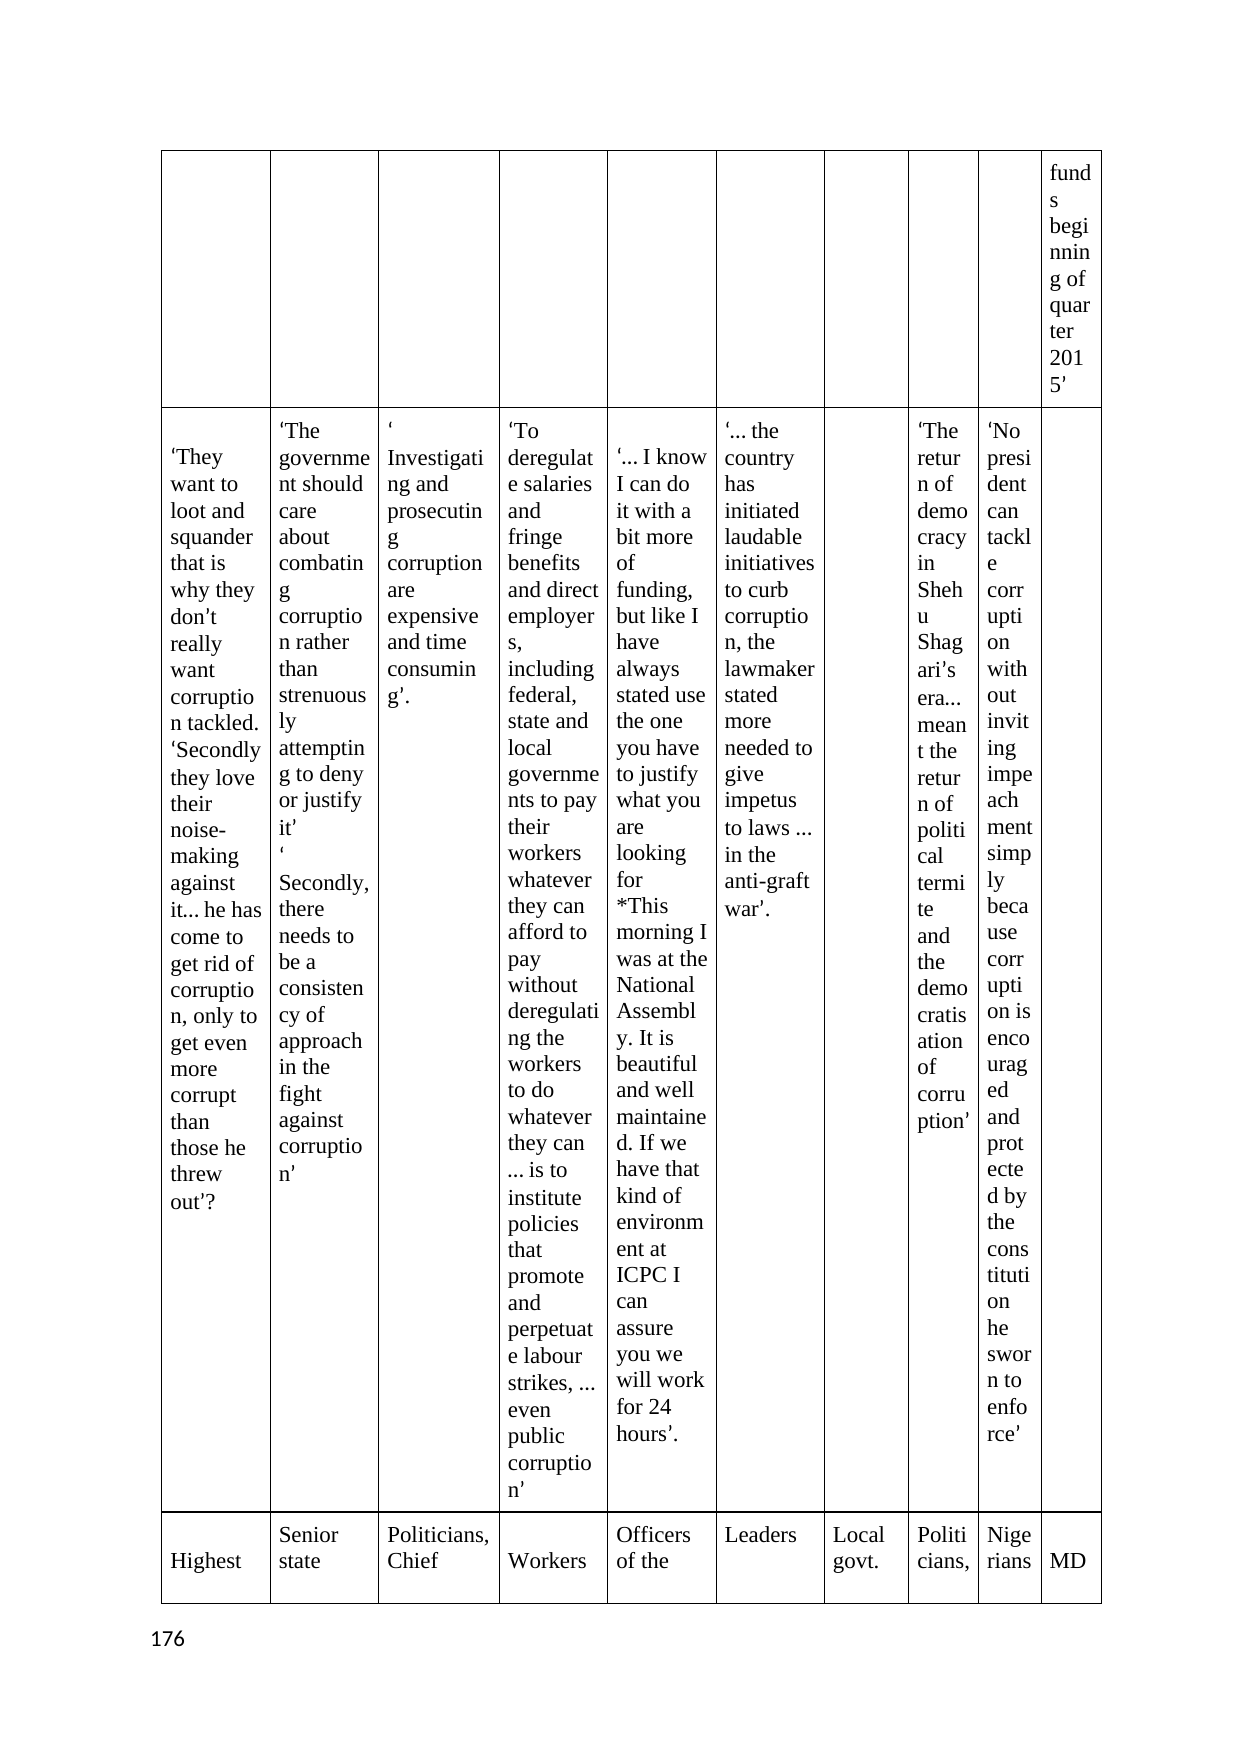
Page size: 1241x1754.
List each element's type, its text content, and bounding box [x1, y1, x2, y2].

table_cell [271, 151, 378, 407]
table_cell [909, 151, 978, 407]
table_cell Nigerians [979, 1513, 1041, 1603]
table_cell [608, 1513, 716, 1603]
table_cell ‘The government should care about combating corruption rather than strenuously attempting to deny or justify it’ ‘Secondly, there needs to be a consistency of approach in the fight against corruption’ [271, 408, 378, 1511]
table_cell Workers [500, 1513, 607, 1603]
table_cell ‘They want to loot and squander that is why they don’t really want corruption tackled. ‘Secondly they love their noise-making against it… he has come to get rid of corruption, only to get even more corrupt than those he threw out’? [162, 408, 270, 1511]
table_cell ‘The return of democracy in Shehu Shagari’s era… meant the return of political termite and the democratisation of corruption’ [909, 408, 978, 1511]
table_cell [500, 151, 607, 407]
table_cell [379, 151, 499, 407]
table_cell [909, 1513, 978, 1603]
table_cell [1042, 151, 1101, 407]
table_cell ‘Investigating and prosecuting corruption are expensive and time consuming’. [379, 408, 499, 1511]
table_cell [1042, 1513, 1101, 1603]
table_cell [717, 151, 824, 407]
table_cell ‘… the country has initiated laudable initiatives to curb corruption, the lawmaker stated more needed to give impetus to laws … in the anti-graft war’. [717, 408, 824, 1511]
table_cell [825, 408, 908, 1511]
table_cell ‘… I know I can do it with a bit more of funding, but like I have always stated use the one you have to justify what you are looking for *This morning I was at the National Assembly. It is beautiful and well maintained. If we have that kind of environment at ICPC I can assure you we will work for 24 hours’. [608, 408, 716, 1511]
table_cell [608, 151, 716, 407]
table_cell Leaders [717, 1513, 824, 1603]
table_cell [162, 151, 270, 407]
table_cell Highest officials [162, 1513, 270, 1603]
table_cell ‘To deregulate salaries and fringe benefits and direct employers, including federal, state and local governments to pay their workers whatever they can afford to pay without deregulating the workers to do whatever they can … is to institute policies that promote and perpetuate labour strikes, … even public corruption’ [500, 408, 607, 1511]
table_cell [1042, 408, 1101, 1511]
table_cell Local govt. bosses [825, 1513, 908, 1603]
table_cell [979, 151, 1041, 407]
table_cell ‘No president can tackle corruption without inviting impeachment simply because corruption is encouraged and protected by the constitution he sworn to enforce’ [979, 408, 1041, 1511]
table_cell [825, 151, 908, 407]
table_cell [379, 1513, 499, 1603]
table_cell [271, 1513, 378, 1603]
